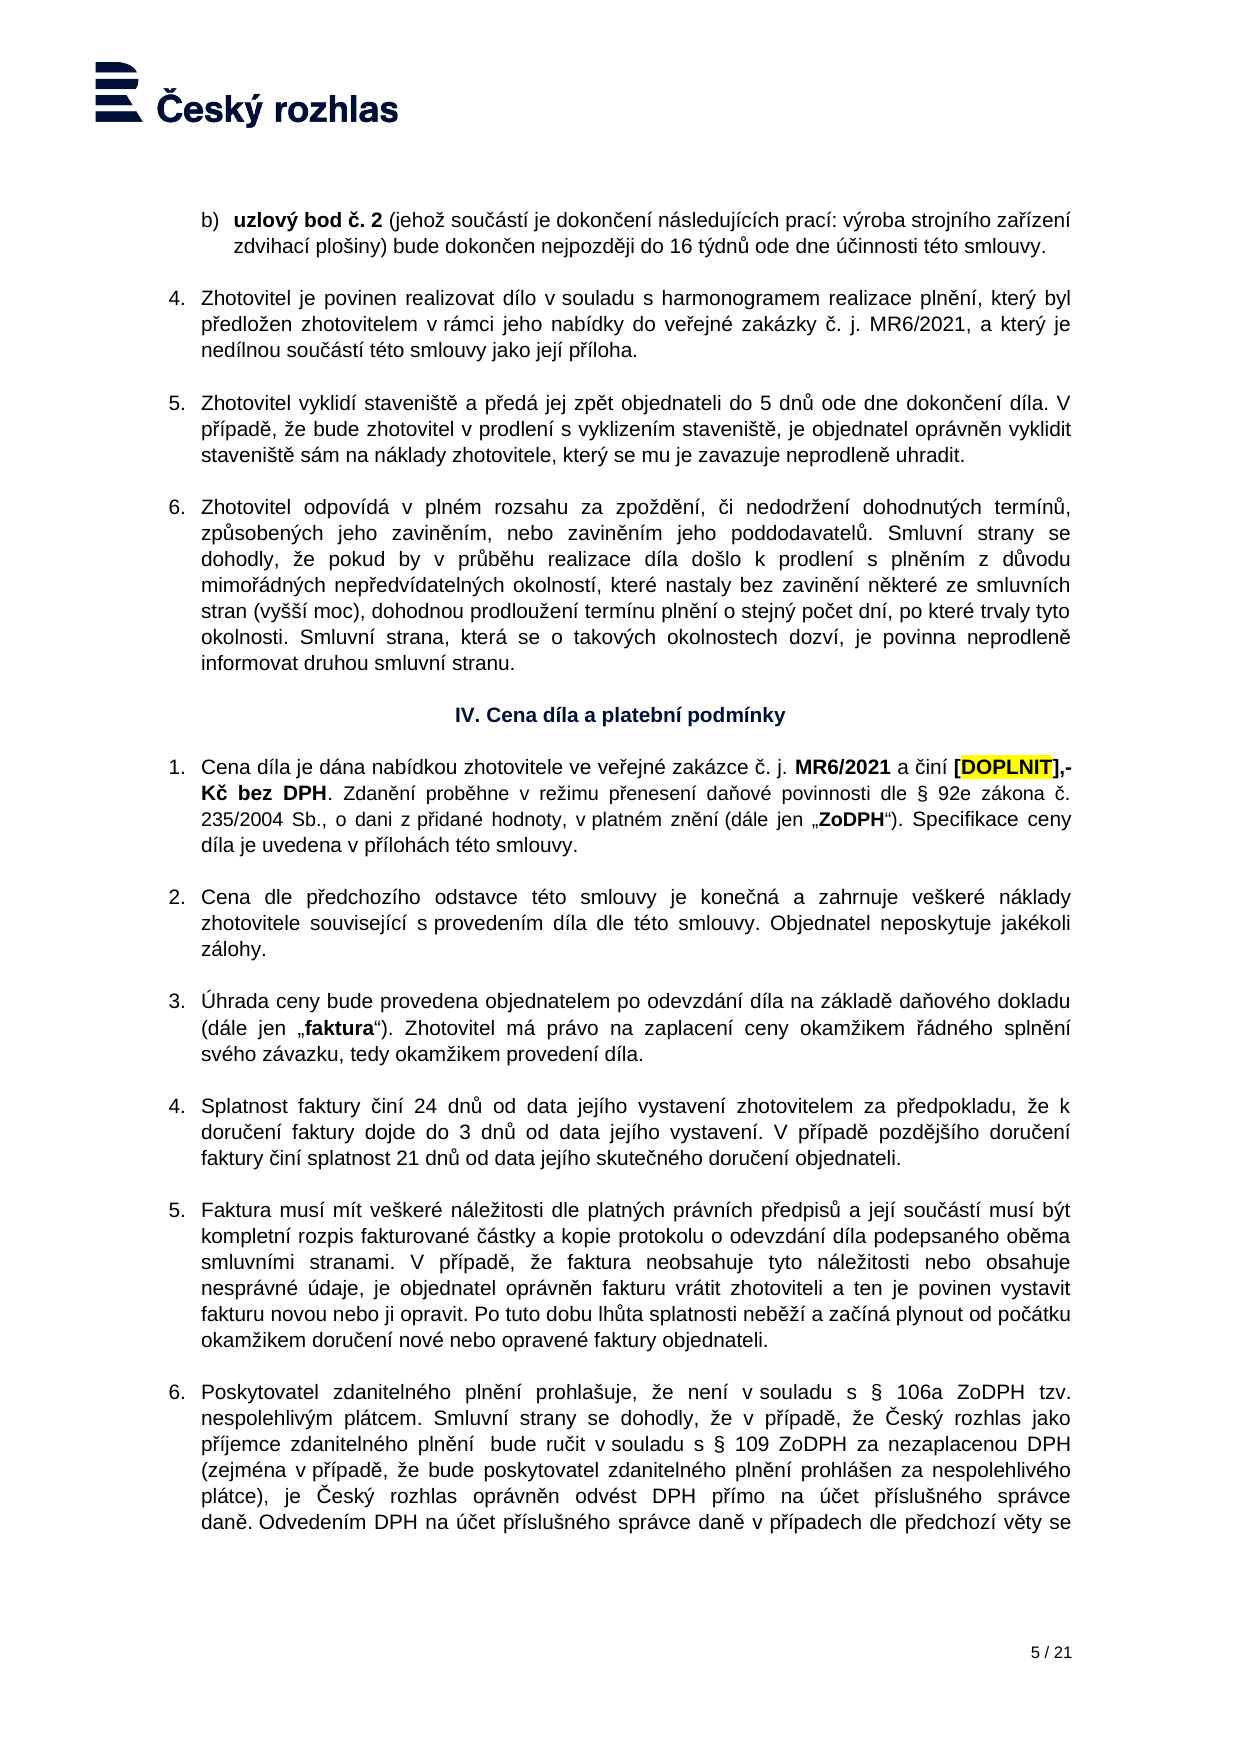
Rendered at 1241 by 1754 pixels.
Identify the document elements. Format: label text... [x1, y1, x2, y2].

list Úhrada ceny bude provedena objednatelem po odevzdání díla na základě daňového dokladu (dále jen „faktura“). Zhotovitel má právo na zaplacení ceny okamžikem řádného splnění svého závazku, tedy okamžikem provedení díla. [168, 988, 1072, 1066]
list Zhotovitel je povinen realizovat dílo v souladu s harmonogramem realizace plnění, který byl předložen zhotovitelem v rámci jeho nabídky do veřejné zakázky č. j. MR6/2021, a který je nedílnou součástí této smlouvy jako její příloha. [168, 285, 1072, 363]
list Cena díla je dána nabídkou zhotovitele ve veřejné zakázce č. j. MR6/2021 a činí [DOPLNIT],- Kč bez DPH. Zdanění proběhne v režimu přenesení daňové povinnosti dle § 92e zákona č. 235/2004 Sb., o dani z přidané hodnoty, v platném znění (dále jen „ZoDPH“). Specifikace ceny díla je uvedena v přílohách této smlouvy. [168, 754, 1072, 858]
list Splatnost faktury činí 24 dnů od data jejího vystavení zhotovitelem za předpokladu, že k doručení faktury dojde do 3 dnů od data jejího vystavení. V případě pozdějšího doručení faktury činí splatnost 21 dnů od data jejího skutečného doručení objednateli. [168, 1092, 1072, 1170]
subtitle Cena díla a platební podmínky [168, 702, 1072, 728]
list Zhotovitel vyklidí staveniště a předá jej zpět objednateli do 5 dnů ode dne dokončení díla. V případě, že bude zhotovitel v prodlení s vyklizením staveniště, je objednatel oprávněn vyklidit staveniště sám na náklady zhotovitele, který se mu je zavazuje neprodleně uhradit. [168, 389, 1072, 467]
list uzlový bod č. 2 (jehož součástí je dokončení následujících prací: výroba strojního zařízení zdvihací plošiny) bude dokončen nejpozději do 16 týdnů ode dne účinnosti této smlouvy. [201, 207, 1072, 259]
list Zhotovitel odpovídá v plném rozsahu za zpoždění, či nedodržení dohodnutých termínů, způsobených jeho zaviněním, nebo zaviněním jeho poddodavatelů. Smluvní strany se dohodly, že pokud by v průběhu realizace díla došlo k prodlení s plněním z důvodu mimořádných nepředvídatelných okolností, které nastaly bez zavinění některé ze smluvních stran (vyšší moc), dohodnou prodloužení termínu plnění o stejný počet dní, po které trvaly tyto okolnosti. Smluvní strana, která se o takových okolnostech dozví, je povinna neprodleně informovat druhou smluvní stranu. [168, 493, 1072, 676]
picture [95, 62, 398, 128]
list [168, 1379, 1072, 1535]
list Cena dle předchozího odstavce této smlouvy je konečná a zahrnuje veškeré náklady zhotovitele související s provedením díla dle této smlouvy. Objednatel neposkytuje jakékoli zálohy. [168, 884, 1072, 962]
list Faktura musí mít veškeré náležitosti dle platných právních předpisů a její součástí musí být kompletní rozpis fakturované částky a kopie protokolu o odevzdání díla podepsaného oběma smluvními stranami. V případě, že faktura neobsahuje tyto náležitosti nebo obsahuje nesprávné údaje, je objednatel oprávněn fakturu vrátit zhotoviteli a ten je povinen vystavit fakturu novou nebo ji opravit. Po tuto dobu lhůta splatnosti neběží a začíná plynout od počátku okamžikem doručení nové nebo opravené faktury objednateli. [168, 1196, 1072, 1353]
